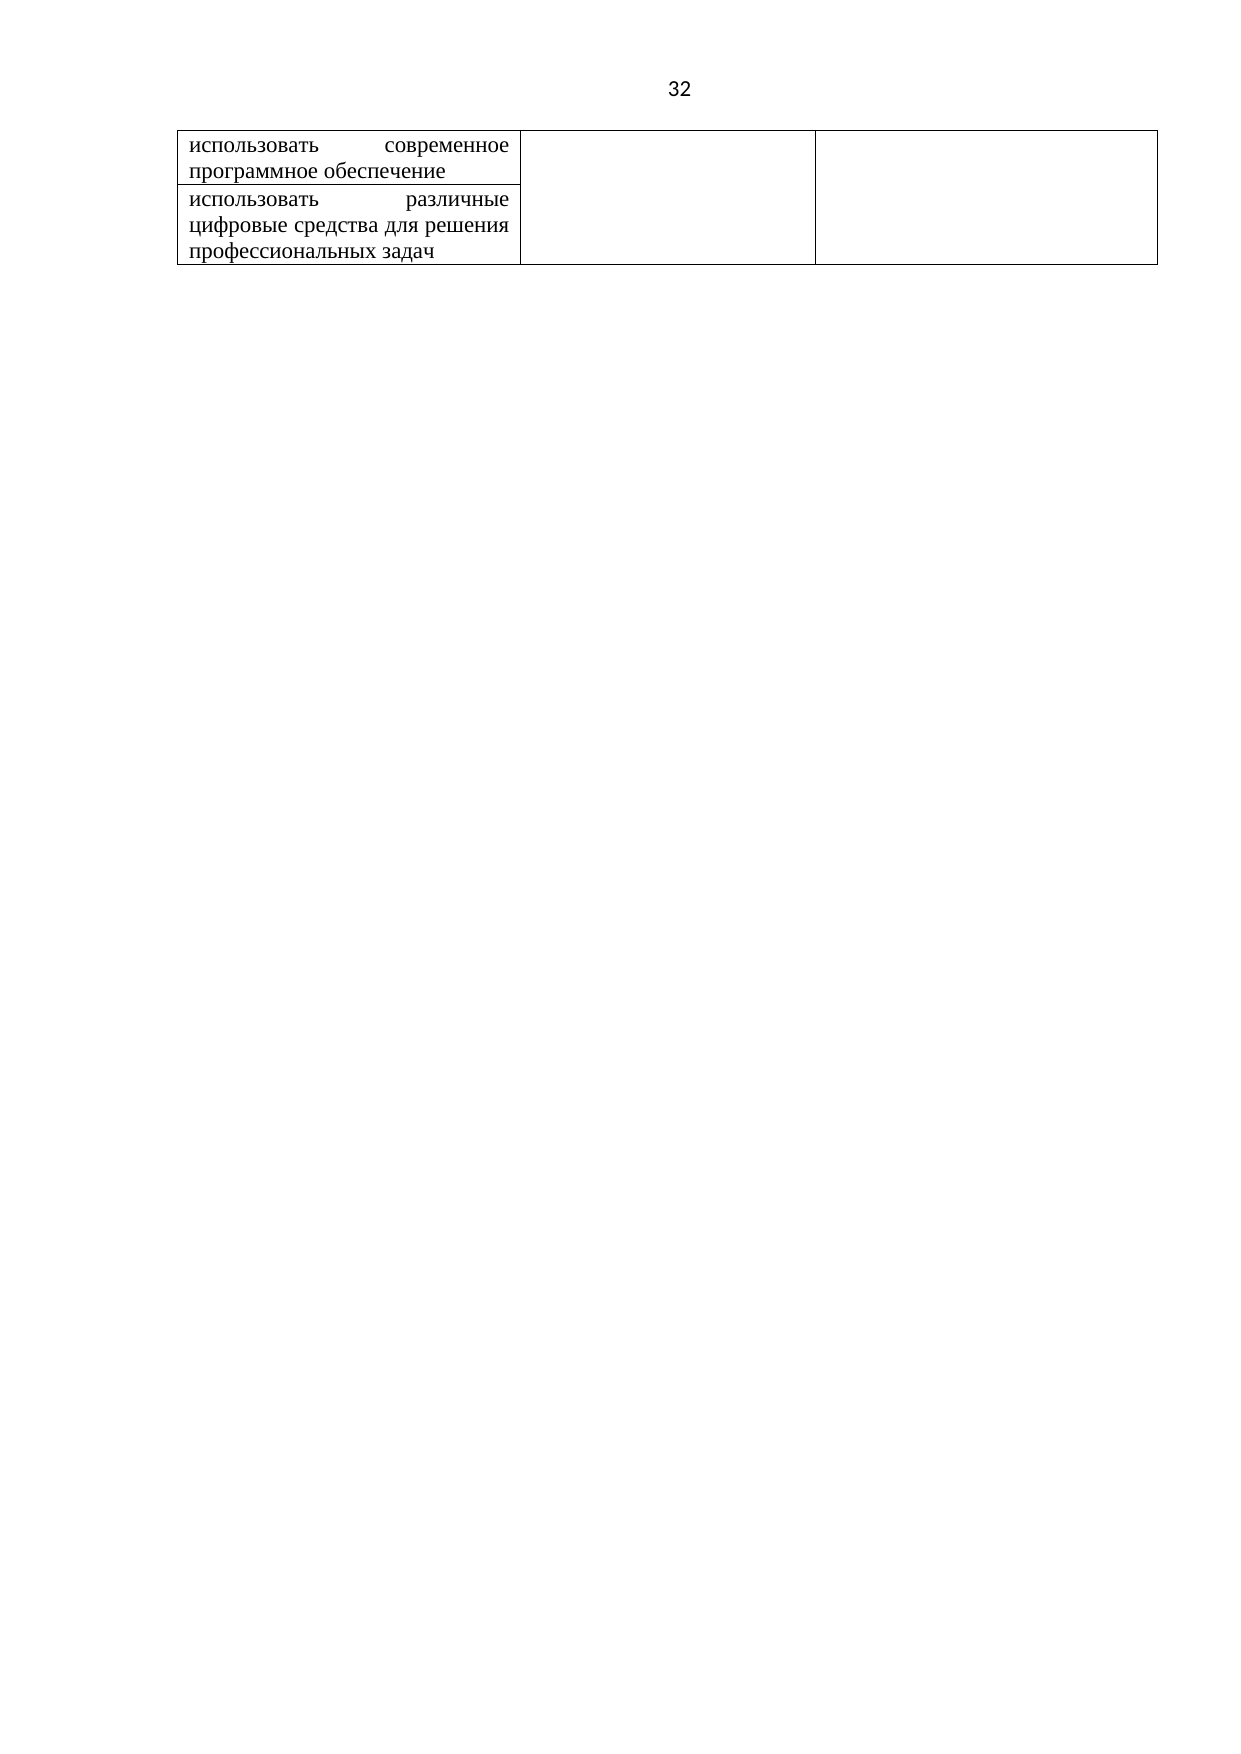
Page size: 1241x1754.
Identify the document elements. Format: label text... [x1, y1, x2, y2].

table_cell использовать различные цифровые средства для решения профессиональных задач [178, 185, 520, 264]
table_cell использовать современное программное обеспечение [178, 131, 520, 184]
